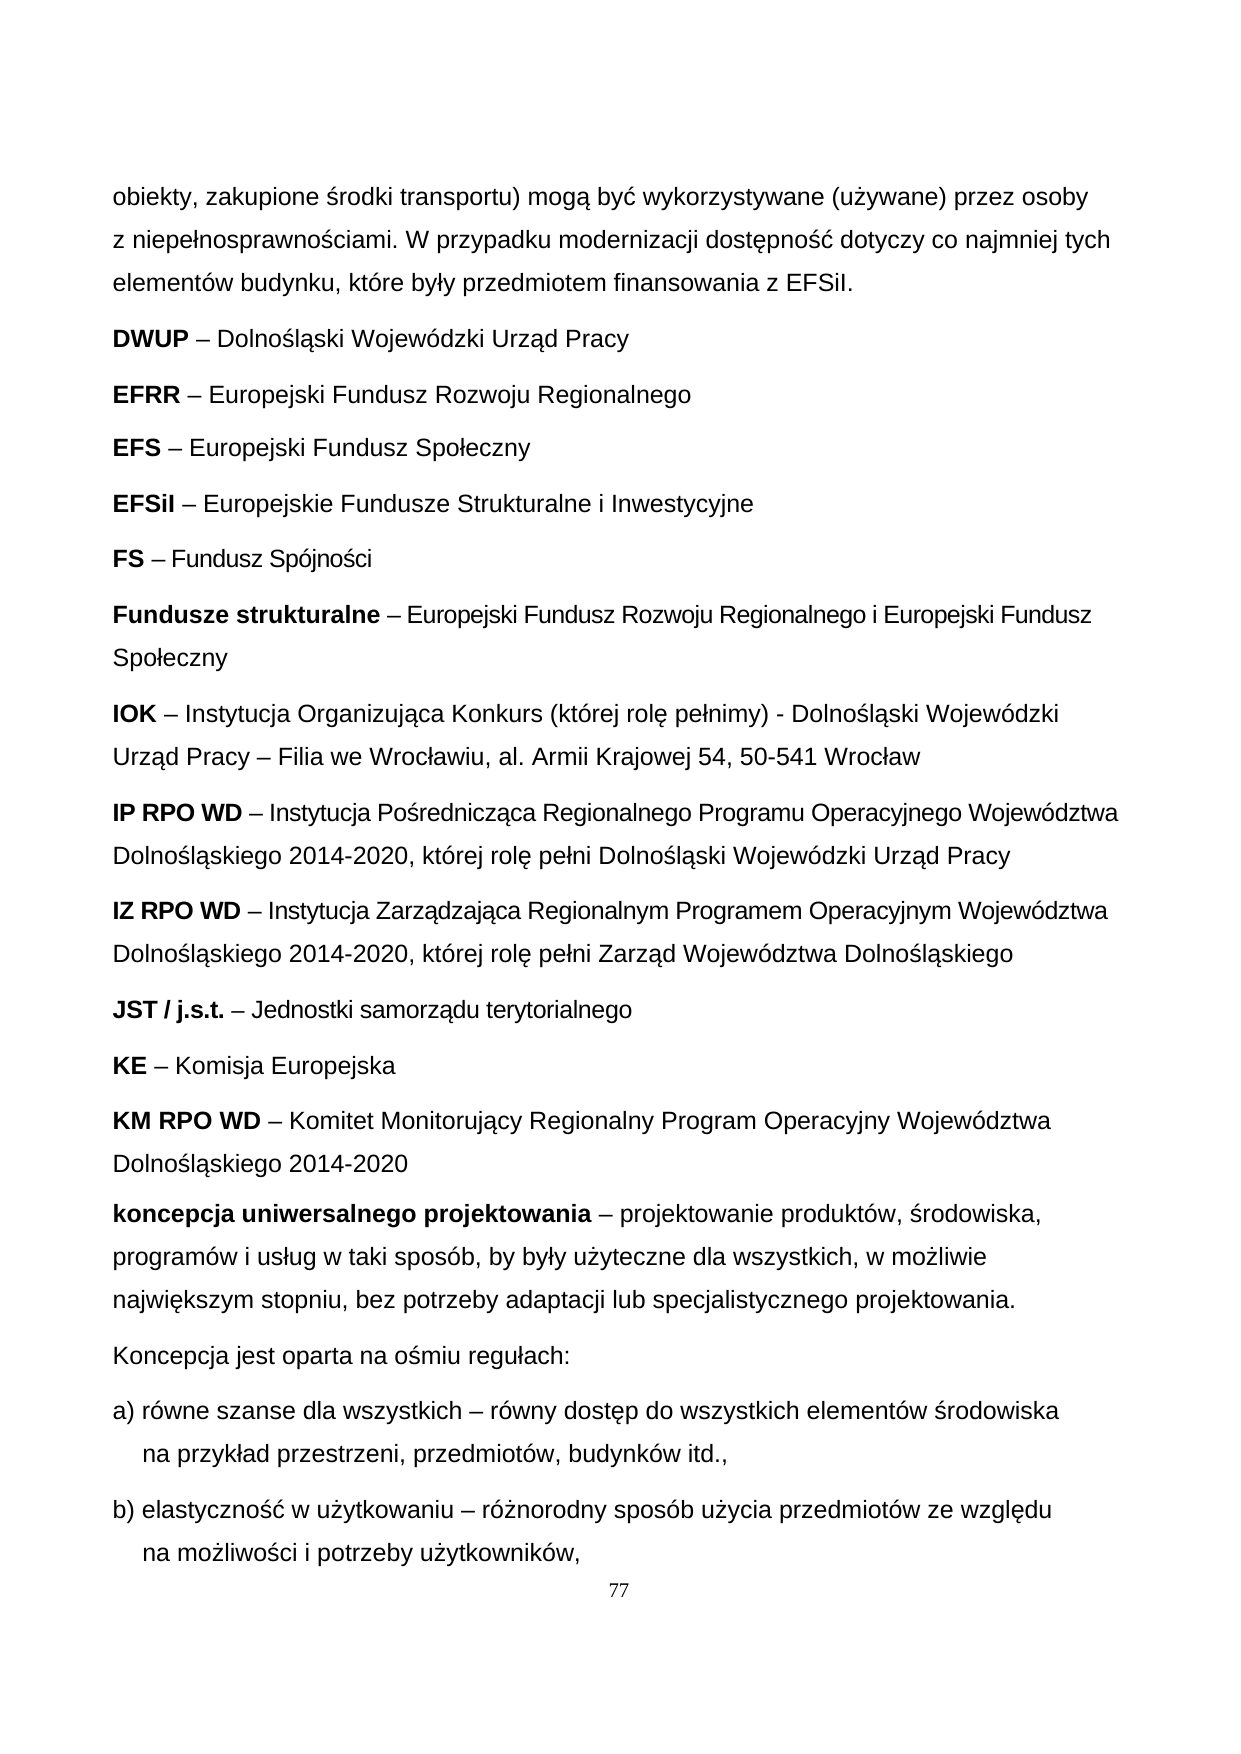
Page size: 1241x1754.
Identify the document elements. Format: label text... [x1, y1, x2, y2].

text EFSiI – Europejskie Fundusze Strukturalne i Inwestycyjne [112, 489, 1125, 517]
text b) elastyczność w użytkowaniu – różnorodny sposób użycia przedmiotów ze względu na możliwości i potrzeby użytkowników, [112, 1495, 1125, 1567]
text KE – Komisja Europejska [112, 1051, 1125, 1079]
text Fundusze strukturalne – Europejski Fundusz Rozwoju Regionalnego i Europejski Fundusz Społeczny [112, 600, 1125, 672]
text IP RPO WD – Instytucja Pośrednicząca Regionalnego Programu Operacyjnego Województwa Dolnośląskiego 2014-2020, której rolę pełni Dolnośląski Wojewódzki Urząd Pracy [112, 797, 1125, 869]
text FS – Fundusz Spójności [112, 544, 1125, 573]
text IZ RPO WD – Instytucja Zarządzająca Regionalnym Programem Operacyjnym Województwa Dolnośląskiego 2014-2020, której rolę pełni Zarząd Województwa Dolnośląskiego [112, 896, 1125, 968]
text EFRR – Europejski Fundusz Rozwoju Regionalnego [112, 379, 1125, 408]
text IOK – Instytucja Organizująca Konkurs (której rolę pełnimy) - Dolnośląski Wojewódzki Urząd Pracy – Filia we Wrocławiu, al. Armii Krajowej 54, 50-541 Wrocław [112, 699, 1125, 771]
text koncepcja uniwersalnego projektowania – projektowanie produktów, środowiska, programów i usług w taki sposób, by były użyteczne dla wszystkich, w możliwie największym stopniu, bez potrzeby adaptacji lub specjalistycznego projektowania. [112, 1199, 1125, 1314]
text a) równe szanse dla wszystkich – równy dostęp do wszystkich elementów środowiska na przykład przestrzeni, przedmiotów, budynków itd., [112, 1396, 1125, 1468]
text DWUP – Dolnośląski Wojewódzki Urząd Pracy [112, 324, 1125, 353]
text KM RPO WD – Komitet Monitorujący Regionalny Program Operacyjny Województwa Dolnośląskiego 2014-2020 [112, 1106, 1125, 1178]
text EFS – Europejski Fundusz Społeczny [112, 433, 1125, 462]
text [112, 182, 1125, 297]
text JST / j.s.t. – Jednostki samorządu terytorialnego [112, 995, 1125, 1024]
text Koncepcja jest oparta na ośmiu regułach: [112, 1341, 1125, 1369]
